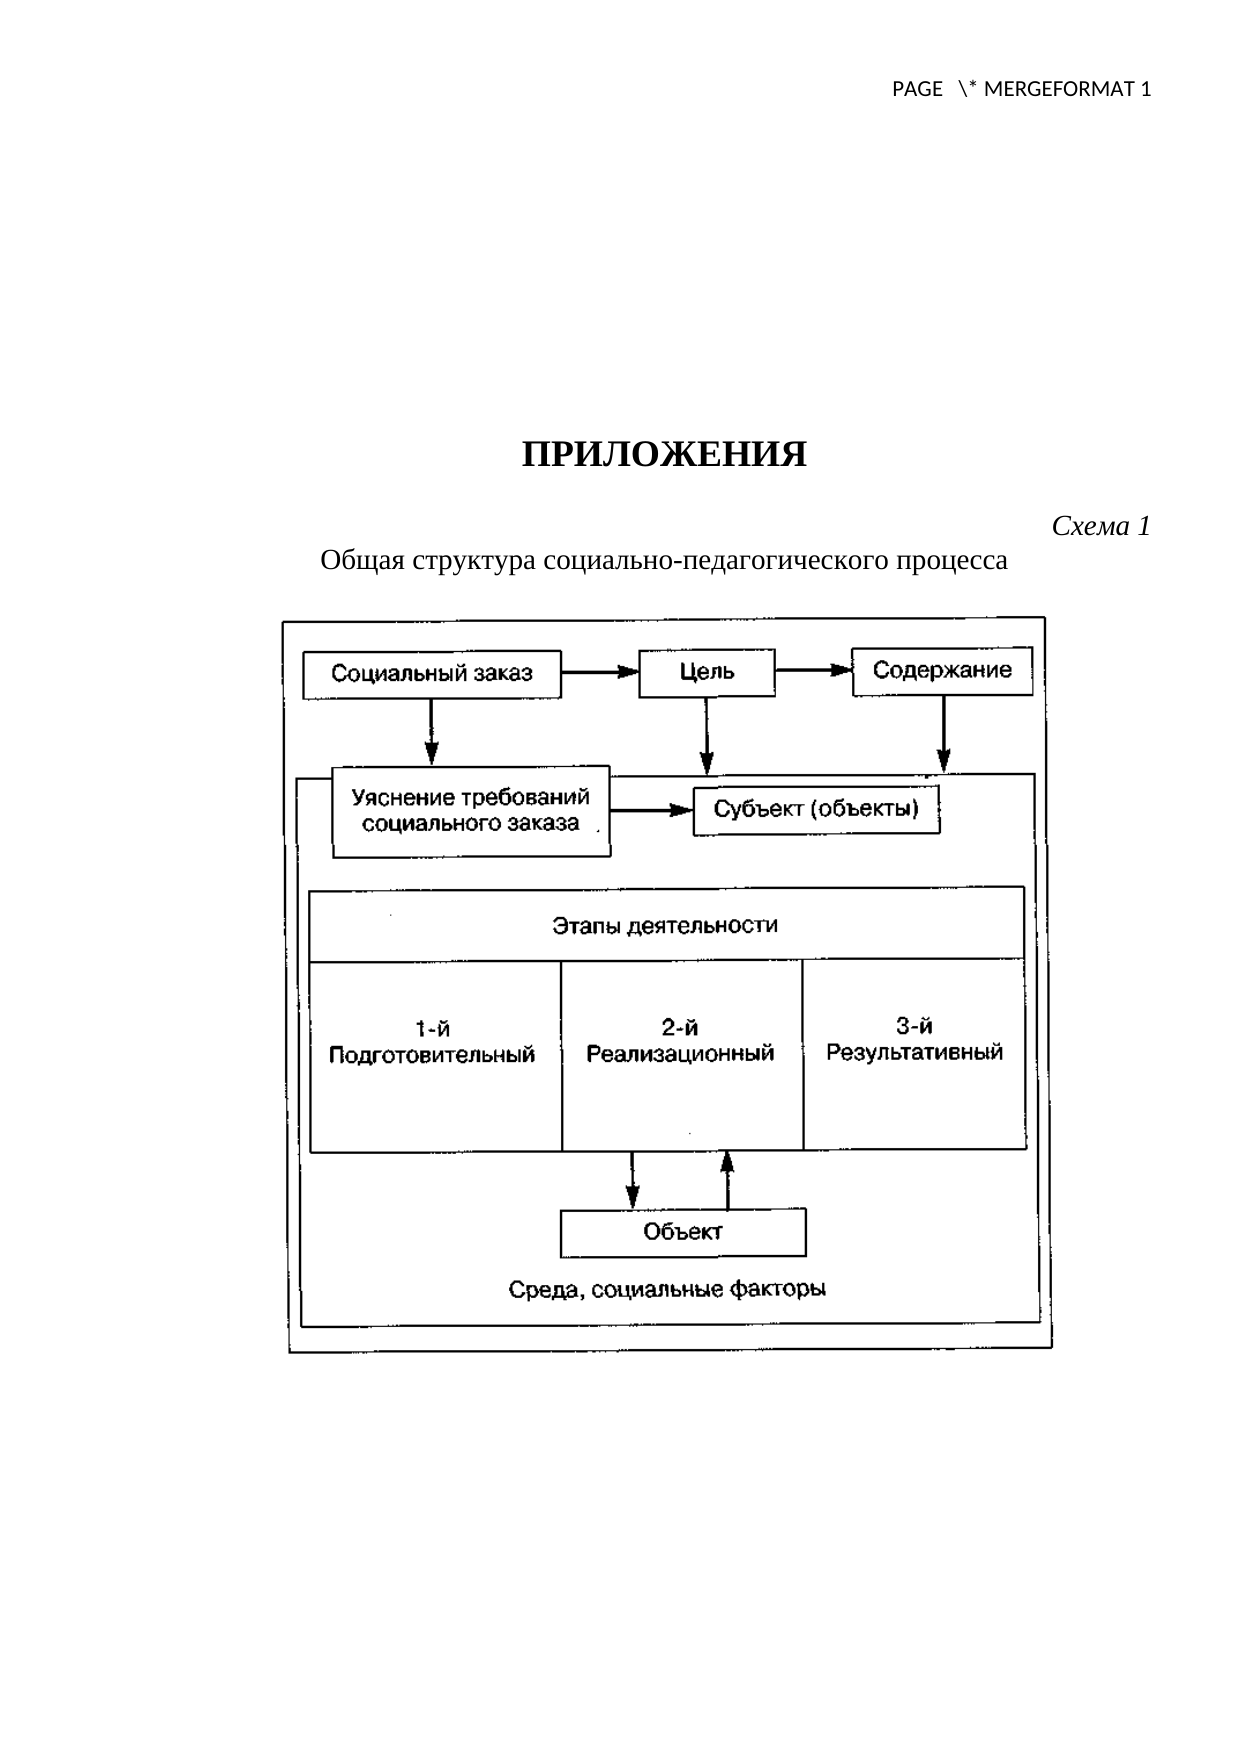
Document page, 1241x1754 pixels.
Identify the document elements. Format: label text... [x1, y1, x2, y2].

text Схема 1 [177, 508, 1152, 542]
text ПРИЛОЖЕНИЯ [177, 432, 1152, 475]
text Общая структура социально-педагогического процесса [177, 542, 1152, 575]
picture [262, 608, 1067, 1370]
